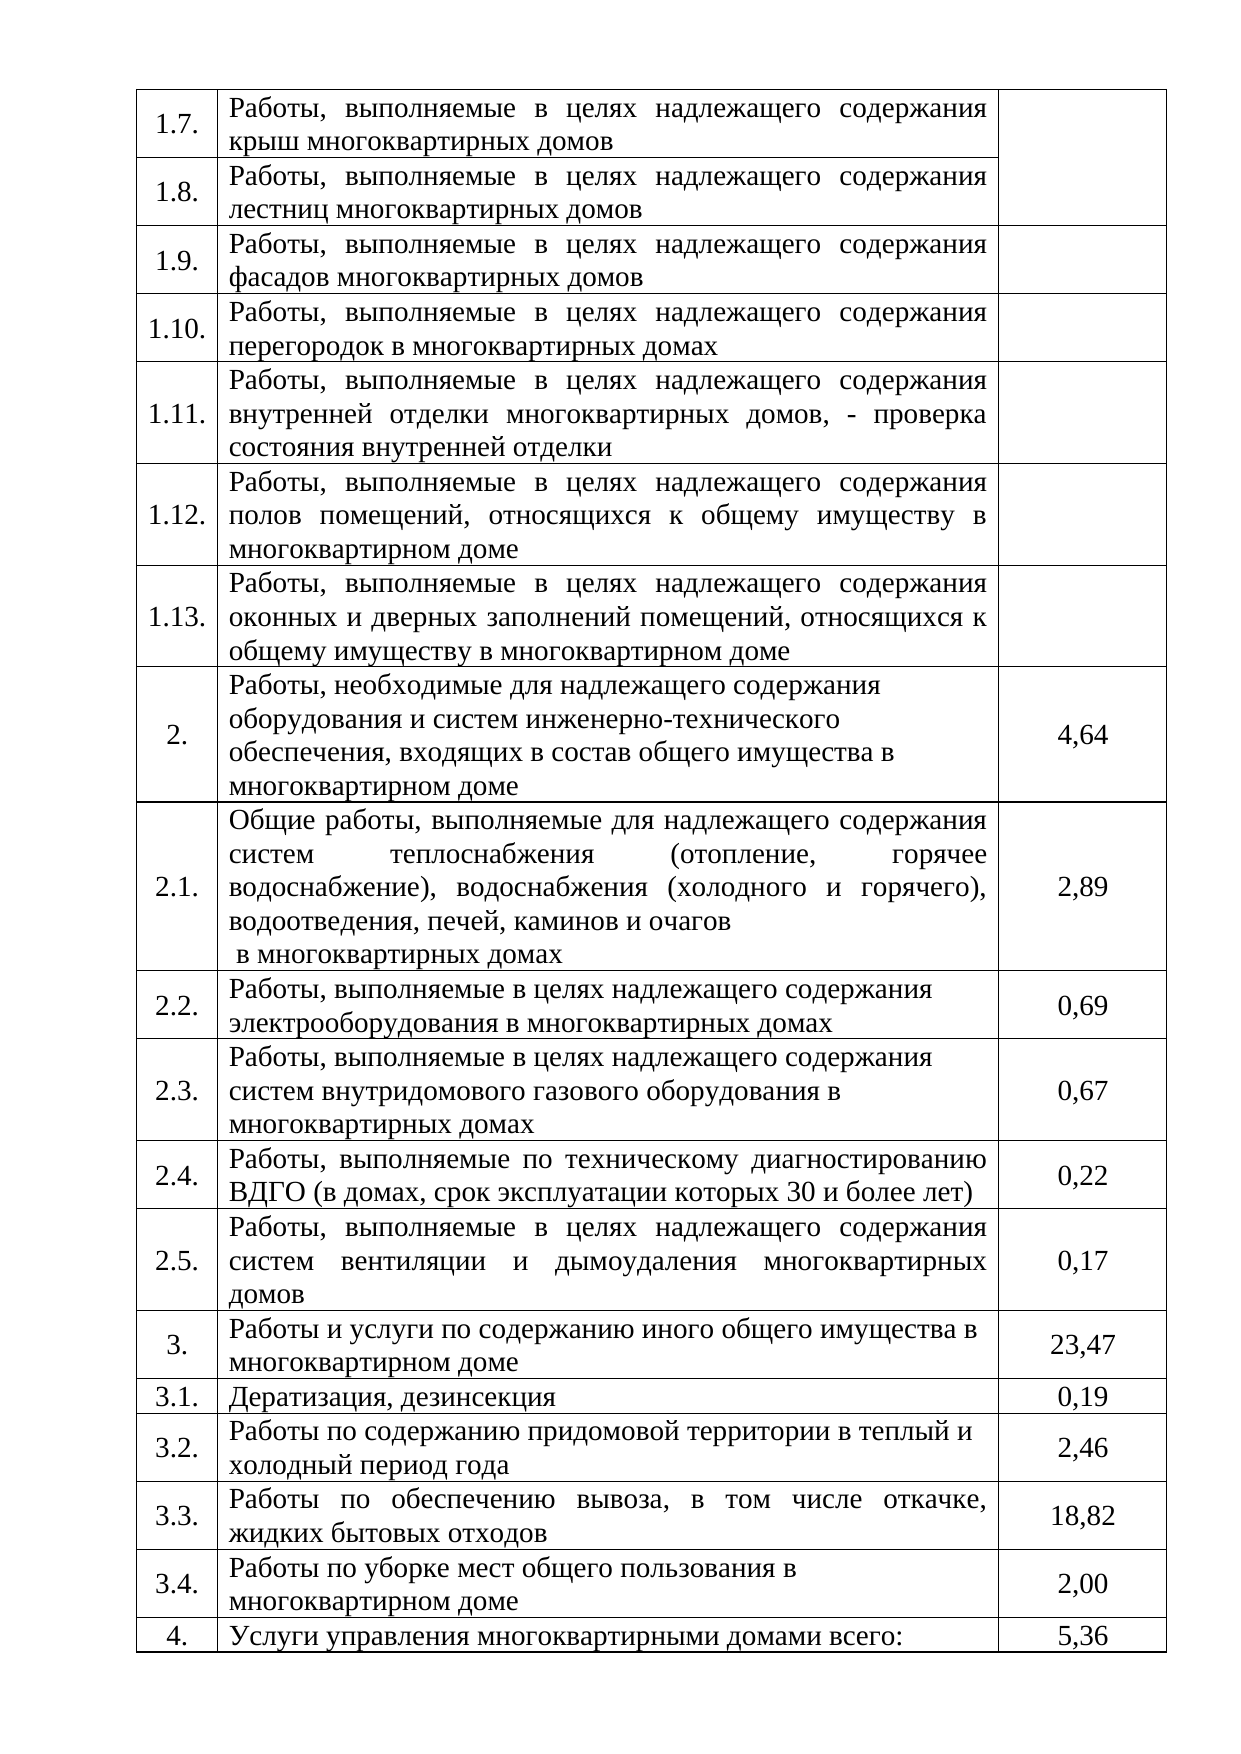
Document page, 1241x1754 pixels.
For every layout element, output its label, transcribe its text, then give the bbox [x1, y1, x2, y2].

table_cell Общие работы, выполняемые для надлежащего содержания систем теплоснабжения (отопление, горячее водоснабжение), водоснабжения (холодного и горячего), водоотведения, печей, каминов и очагов в многоквартирных домах [218, 803, 998, 970]
table_cell 1.13. [137, 566, 217, 666]
table_cell 2.5. [137, 1209, 217, 1310]
table_cell Работы, выполняемые в целях надлежащего содержания систем внутридомового газового оборудования в многоквартирных домах [218, 1039, 998, 1140]
table_cell [999, 362, 1166, 463]
table_cell 2.4. [137, 1141, 217, 1208]
table_cell 3.4. [137, 1550, 217, 1617]
table_cell 3. [137, 1311, 217, 1378]
table_cell 1.10. [137, 294, 217, 361]
table_cell 5,36 [999, 1618, 1166, 1651]
table_cell 0,22 [999, 1141, 1166, 1208]
table_cell Работы, необходимые для надлежащего содержания оборудования и систем инженерно-технического обеспечения, входящих в состав общего имущества в многоквартирном доме [218, 667, 998, 801]
table_cell Работы, выполняемые в целях надлежащего содержания оконных и дверных заполнений помещений, относящихся к общему имуществу в многоквартирном доме [218, 566, 998, 666]
table_cell Работы по обеспечению вывоза, в том числе откачке, жидких бытовых отходов [218, 1482, 998, 1549]
table_cell 2.3. [137, 1039, 217, 1140]
table_cell 2.1. [137, 803, 217, 970]
table_cell Работы, выполняемые в целях надлежащего содержания крыш многоквартирных домов [218, 90, 998, 157]
table_cell Дератизация, дезинсекция [218, 1379, 998, 1412]
table_cell Работы, выполняемые в целях надлежащего содержания полов помещений, относящихся к общему имуществу в многоквартирном доме [218, 464, 998, 564]
table_cell [999, 226, 1166, 293]
table_cell [999, 464, 1166, 564]
table_cell Работы и услуги по содержанию иного общего имущества в многоквартирном доме [218, 1311, 998, 1378]
table_cell 0,19 [999, 1379, 1166, 1412]
table_cell 0,67 [999, 1039, 1166, 1140]
table_cell 3.2. [137, 1414, 217, 1481]
table_cell Работы, выполняемые в целях надлежащего содержания перегородок в многоквартирных домах [218, 294, 998, 361]
table_cell 1.12. [137, 464, 217, 564]
table_cell Работы, выполняемые по техническому диагностированию ВДГО (в домах, срок эксплуатации которых 30 и более лет) [218, 1141, 998, 1208]
table_cell 0,69 [999, 971, 1166, 1038]
table_cell [999, 566, 1166, 666]
table_cell Работы, выполняемые в целях надлежащего содержания систем вентиляции и дымоудаления многоквартирных домов [218, 1209, 998, 1310]
table_cell 4,64 [999, 667, 1166, 801]
table_cell Работы по содержанию придомовой территории в теплый и холодный период года [218, 1414, 998, 1481]
table_cell 18,82 [999, 1482, 1166, 1549]
table_cell Работы, выполняемые в целях надлежащего содержания электрооборудования в многоквартирных домах [218, 971, 998, 1038]
table_cell 0,17 [999, 1209, 1166, 1310]
table_cell 1.8. [137, 158, 217, 225]
table_cell Работы, выполняемые в целях надлежащего содержания фасадов многоквартирных домов [218, 226, 998, 293]
table_cell 2.2. [137, 971, 217, 1038]
table_cell Работы, выполняемые в целях надлежащего содержания лестниц многоквартирных домов [218, 158, 998, 225]
table_cell 1.9. [137, 226, 217, 293]
table_cell Работы, выполняемые в целях надлежащего содержания внутренней отделки многоквартирных домов, - проверка состояния внутренней отделки [218, 362, 998, 463]
table_cell 2. [137, 667, 217, 801]
table_cell 2,00 [999, 1550, 1166, 1617]
table_cell 3.1. [137, 1379, 217, 1412]
table_cell 1.11. [137, 362, 217, 463]
table_cell 4. [137, 1618, 217, 1651]
table_cell 23,47 [999, 1311, 1166, 1378]
table_cell 1.7. [137, 90, 217, 157]
table_cell 3.3. [137, 1482, 217, 1549]
table_cell Работы по уборке мест общего пользования в многоквартирном доме [218, 1550, 998, 1617]
table_cell [999, 294, 1166, 361]
table_cell 2,89 [999, 803, 1166, 970]
table_cell 2,46 [999, 1414, 1166, 1481]
table_cell Услуги управления многоквартирными домами всего: [218, 1618, 998, 1651]
